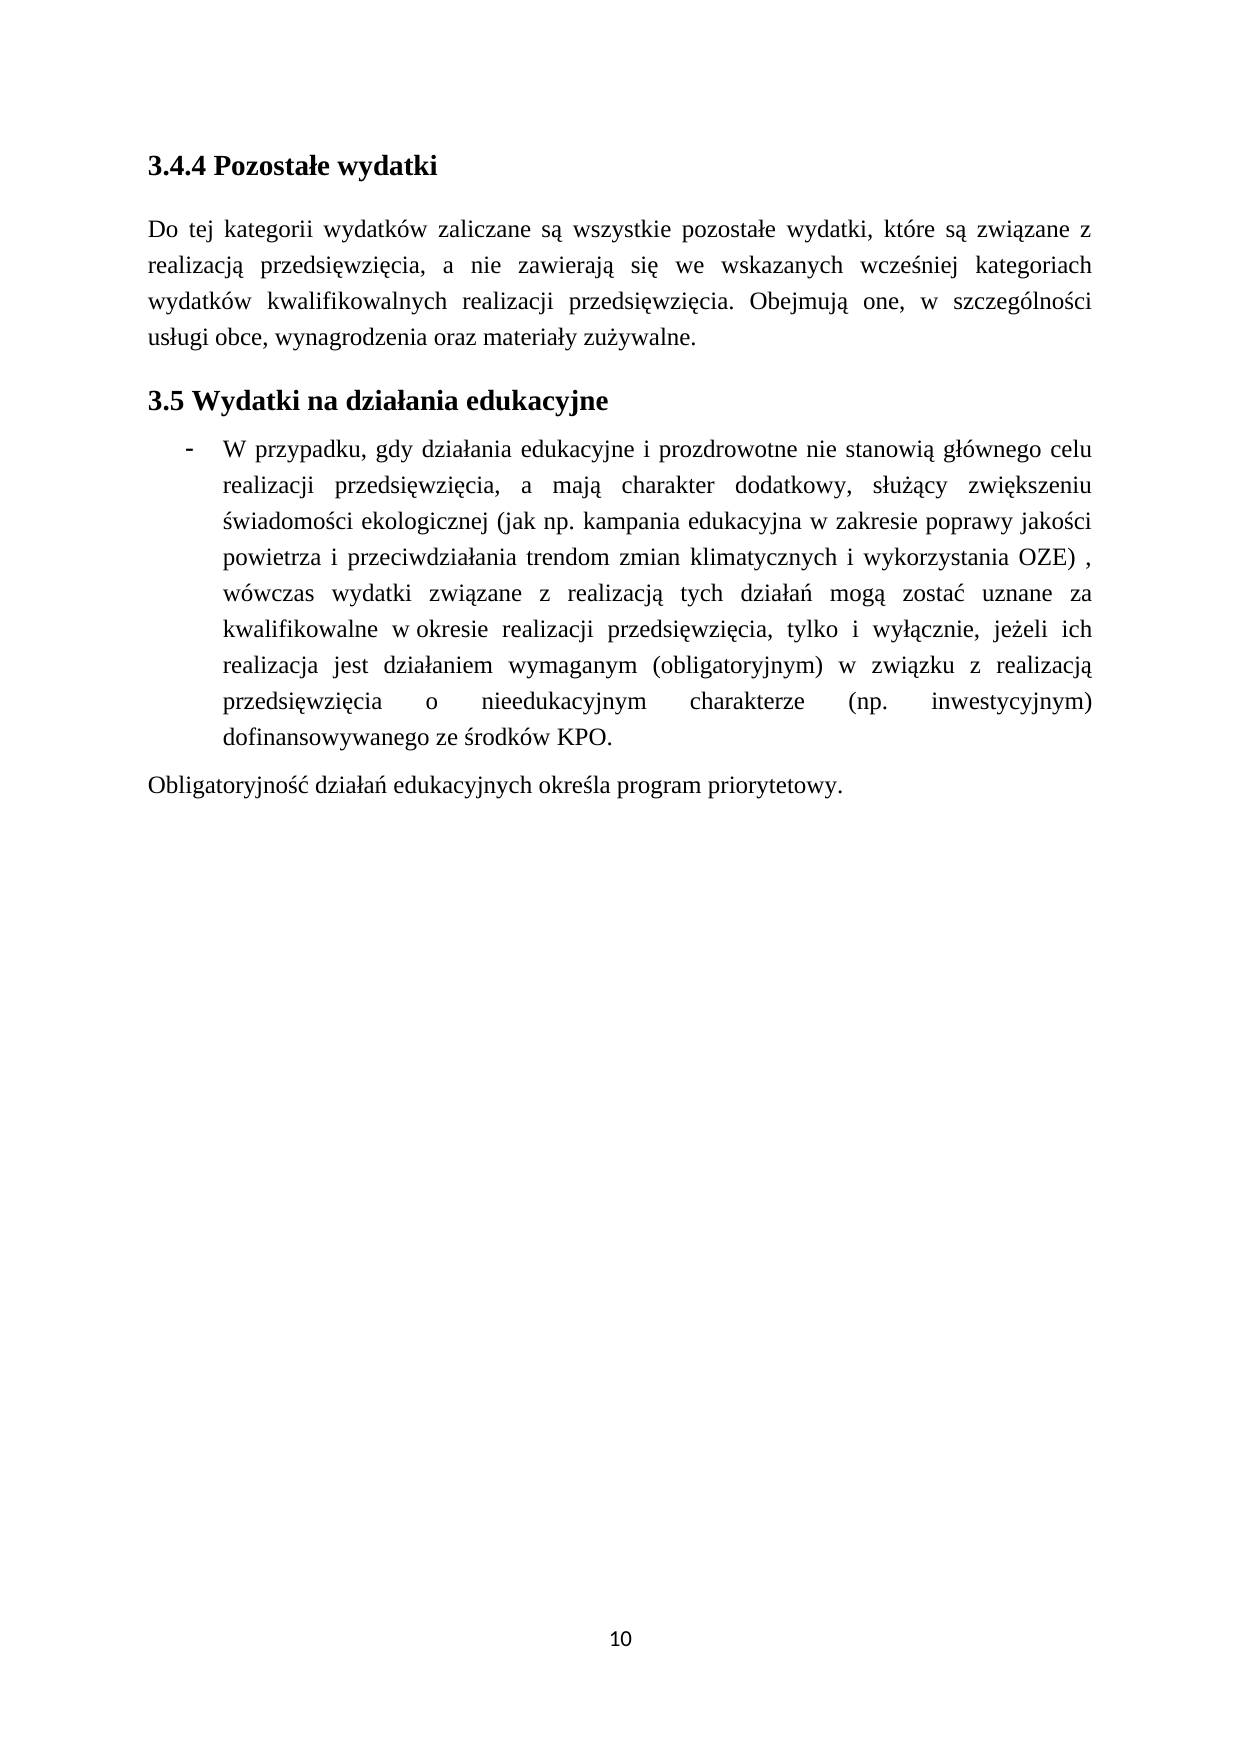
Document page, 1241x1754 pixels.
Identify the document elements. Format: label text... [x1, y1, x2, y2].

text Do tej kategorii wydatków zaliczane są wszystkie pozostałe wydatki, które są związane z realizacją przedsięwzięcia, a nie zawierają się we wskazanych wcześniej kategoriach wydatków kwalifikowalnych realizacji przedsięwzięcia. Obejmują one, w szczególności usługi obce, wynagrodzenia oraz materiały zużywalne. [148, 214, 1093, 351]
subtitle 3.4.4 Pozostałe wydatki [148, 148, 1093, 181]
subtitle 3.5 Wydatki na działania edukacyjne [148, 383, 1093, 417]
text Obligatoryjność działań edukacyjnych określa program priorytetowy. [148, 770, 1093, 799]
list W przypadku, gdy działania edukacyjne i prozdrowotne nie stanowią głównego celu realizacji przedsięwzięcia, a mają charakter dodatkowy, służący zwiększeniu świadomości ekologicznej (jak np. kampania edukacyjna w zakresie poprawy jakości powietrza i przeciwdziałania trendom zmian klimatycznych i wykorzystania OZE) , wówczas wydatki związane z realizacją tych działań mogą zostać uznane za kwalifikowalne w okresie realizacji przedsięwzięcia, tylko i wyłącznie, jeżeli ich realizacja jest działaniem wymaganym (obligatoryjnym) w związku z realizacją przedsięwzięcia o nieedukacyjnym charakterze (np. inwestycyjnym) dofinansowywanego ze środków KPO. [185, 434, 1093, 751]
